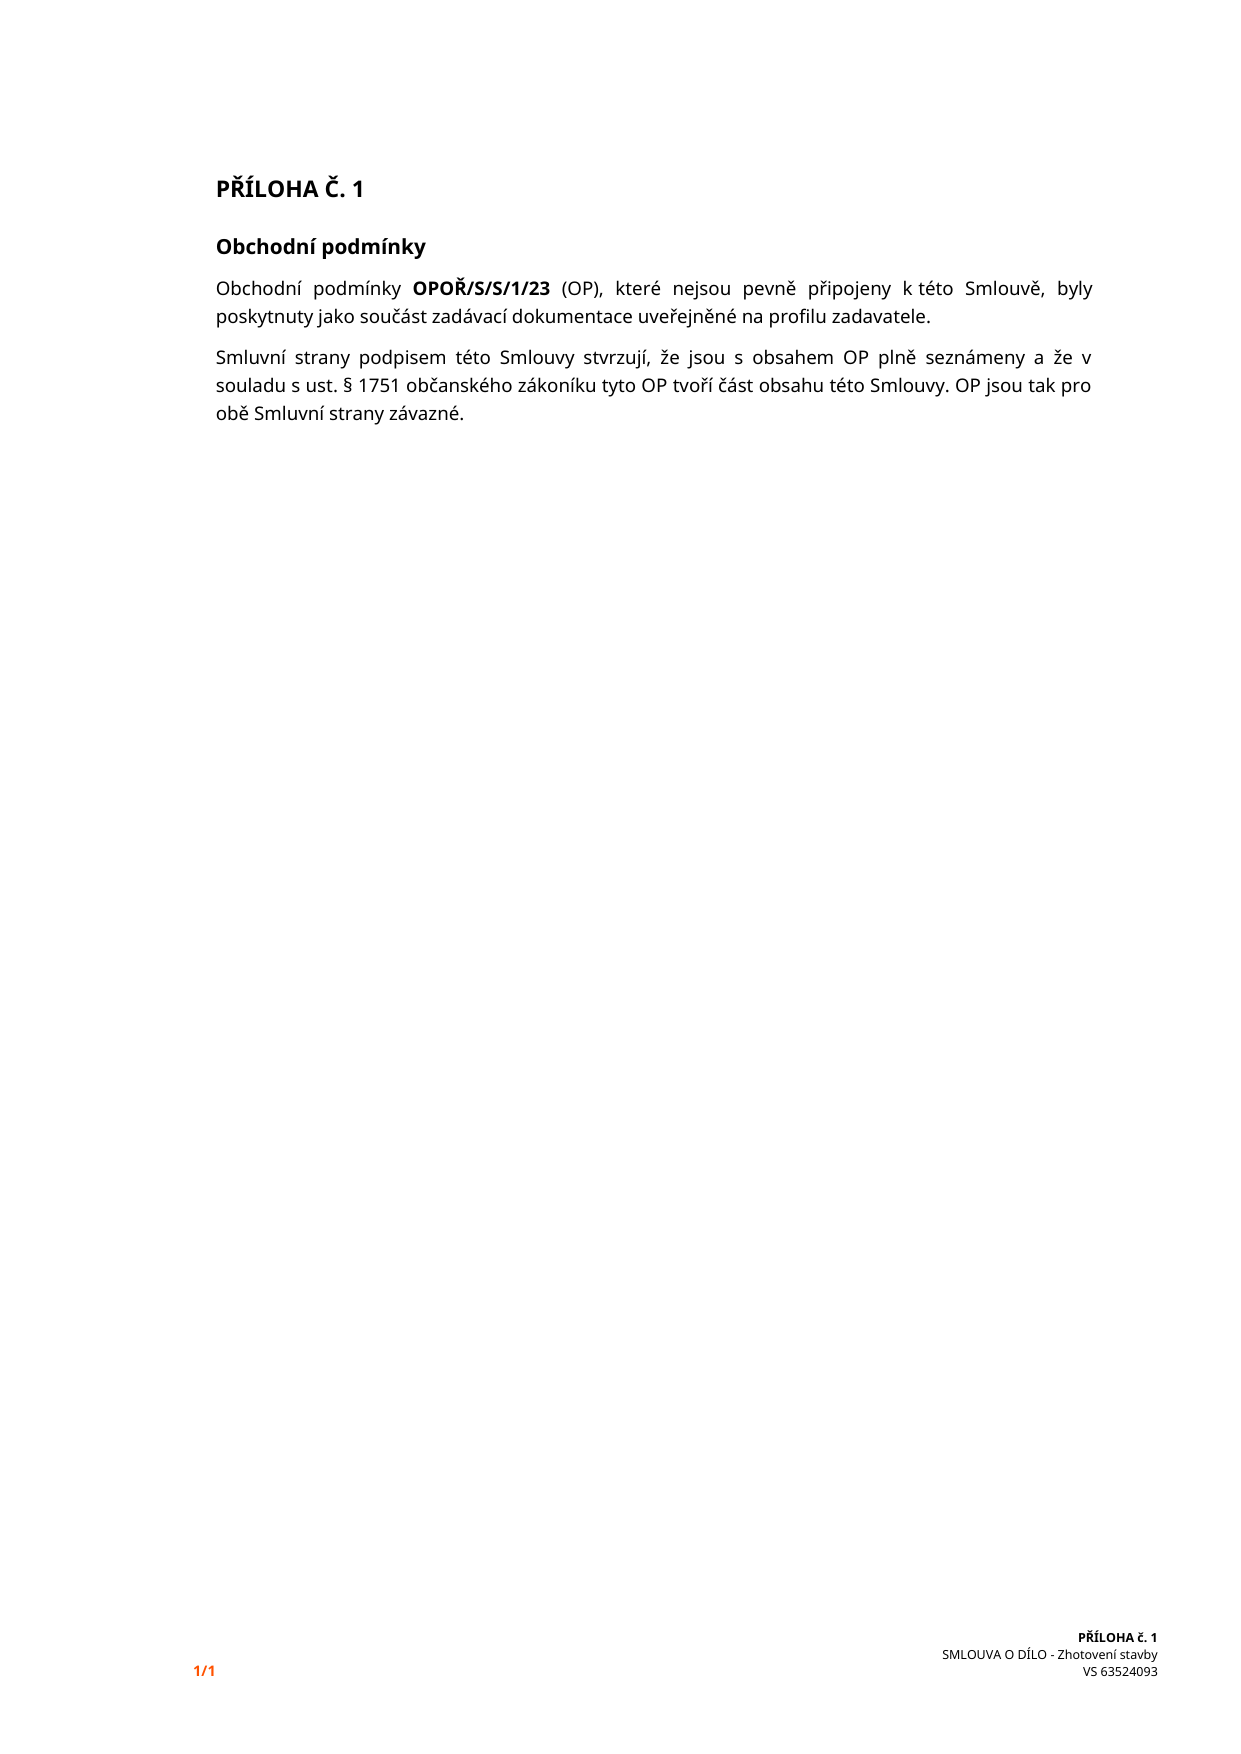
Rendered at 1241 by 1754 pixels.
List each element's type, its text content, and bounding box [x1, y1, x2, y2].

text Obchodní podmínky [216, 232, 1093, 260]
text Obchodní podmínky OPOŘ/S/S/1/23 (OP), které nejsou pevně připojeny k této Smlouvě, byly poskytnuty jako součást zadávací dokumentace uveřejněné na profilu zadavatele. [216, 276, 1093, 329]
text Příloha č. 1 [216, 172, 1093, 204]
text Smluvní strany podpisem této Smlouvy stvrzují, že jsou s obsahem OP plně seznámeny a že v souladu s ust. § 1751 občanského zákoníku tyto OP tvoří část obsahu této Smlouvy. OP jsou tak pro obě Smluvní strany závazné. [216, 344, 1093, 426]
